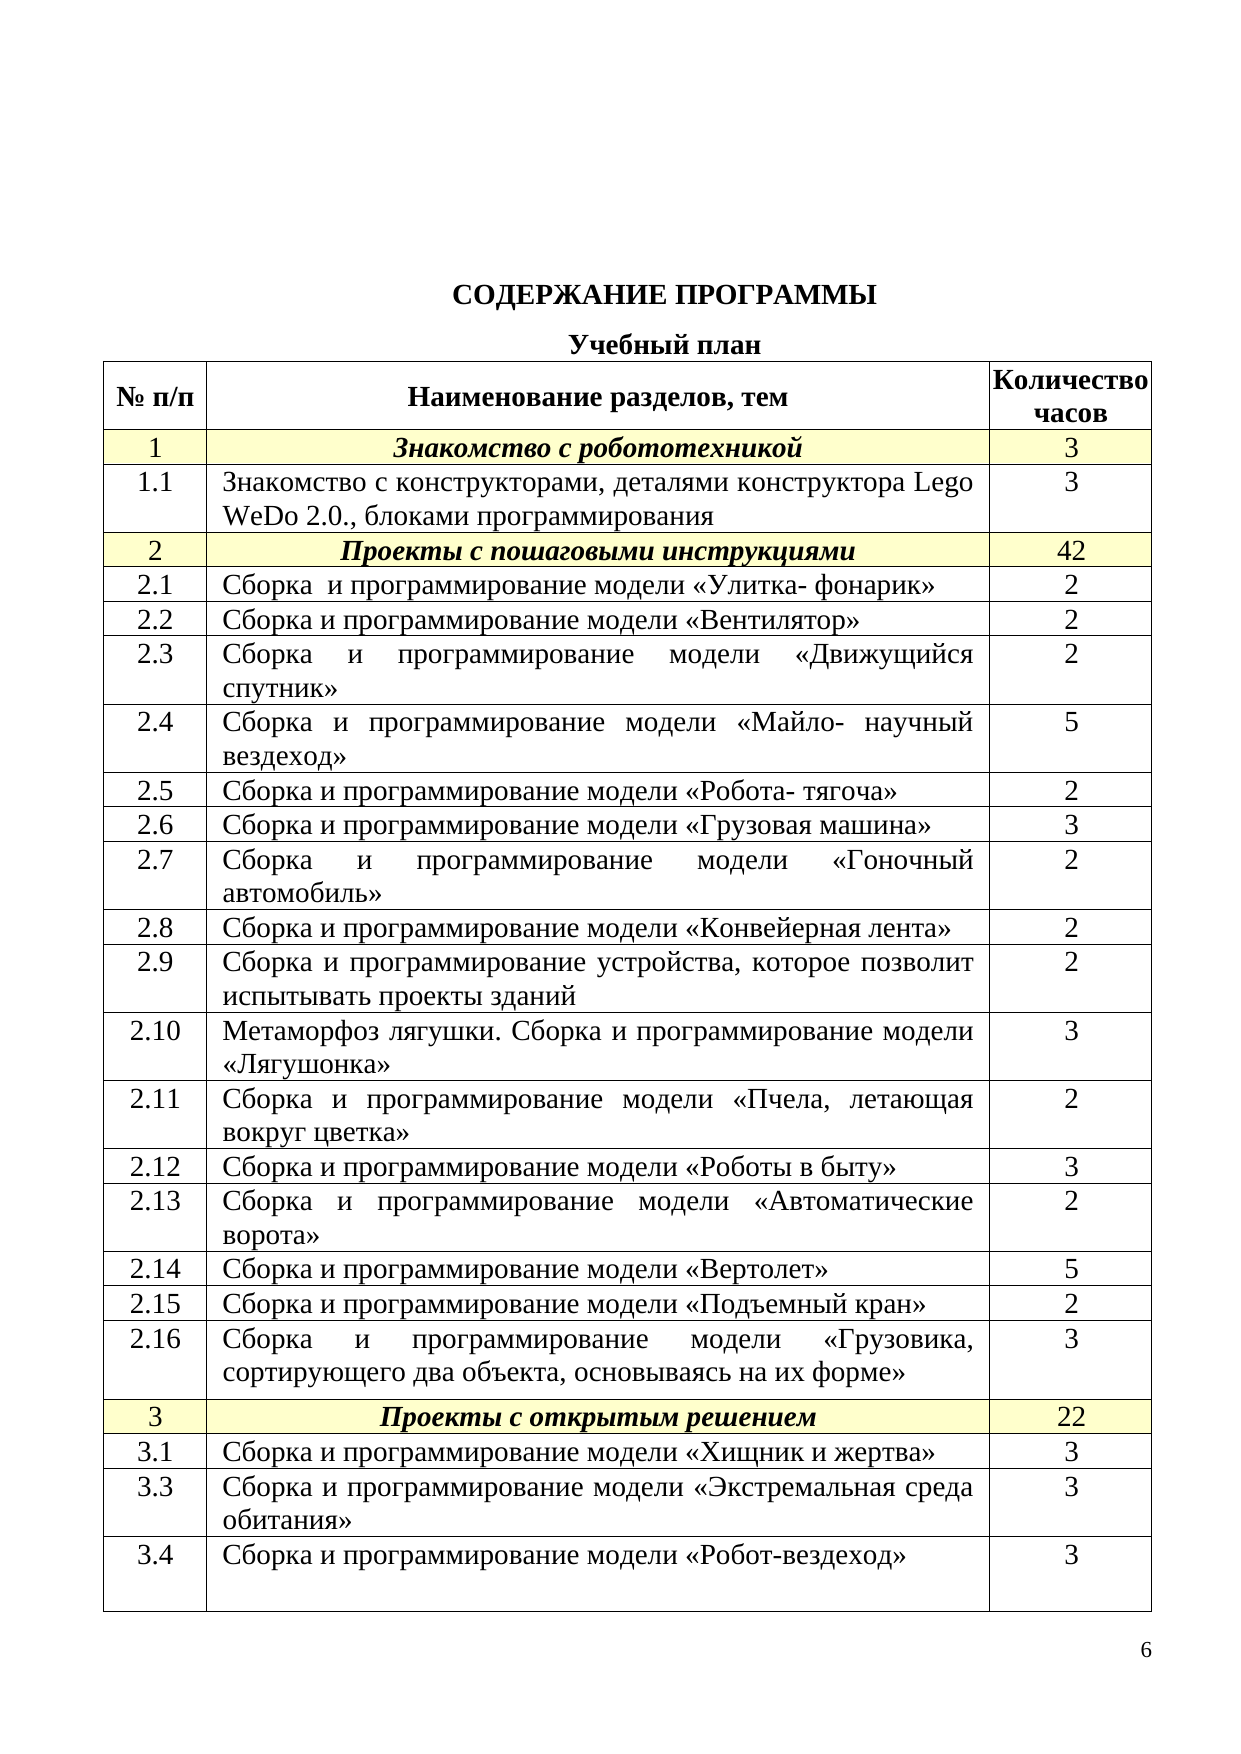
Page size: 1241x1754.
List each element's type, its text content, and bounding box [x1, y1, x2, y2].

table_cell Сборка и программирование модели «Движущийся спутник» [207, 636, 989, 703]
table_cell Знакомство с конструкторами, деталями конструктора Lego WeDo 2.0., блоками программирования [207, 465, 989, 532]
table_cell 3.4 [104, 1537, 206, 1611]
table_cell Сборка и программирование модели «Экстремальная среда обитания» [207, 1469, 989, 1536]
table_cell 3 [990, 1149, 1151, 1182]
table_cell 2 [104, 533, 206, 566]
table_cell Сборка и программирование модели «Грузовая машина» [207, 807, 989, 841]
table_cell 2.5 [104, 773, 206, 806]
table_cell 2.11 [104, 1081, 206, 1148]
subtitle СОДЕРЖАНИЕ ПРОГРАММЫ [177, 277, 1152, 310]
table_cell 1 [104, 430, 206, 463]
table_cell 2 [990, 602, 1151, 635]
table_cell 2.6 [104, 807, 206, 841]
table_cell Сборка и программирование модели «Автоматические ворота» [207, 1184, 989, 1251]
table_cell 2.10 [104, 1013, 206, 1080]
table_cell 2 [990, 1081, 1151, 1148]
text Учебный план [177, 327, 1152, 361]
table_cell 2 [990, 773, 1151, 806]
table_cell Проекты с открытым решением [207, 1400, 989, 1433]
table_cell 2.16 [104, 1321, 206, 1398]
table_cell Сборка и программирование устройства, которое позволит испытывать проекты зданий [207, 945, 989, 1012]
table_header № п/п [104, 362, 206, 429]
table_cell 2.13 [104, 1184, 206, 1251]
table_cell Сборка и программирование модели «Хищник и жертва» [207, 1434, 989, 1468]
table_cell 3 [104, 1400, 206, 1433]
table_cell 2 [990, 842, 1151, 909]
table_cell 2 [990, 1286, 1151, 1320]
table_cell Сборка и программирование модели «Грузовика, сортирующего два объекта, основываясь на их форме» [207, 1321, 989, 1398]
table_cell 2 [990, 945, 1151, 1012]
table_cell 2.1 [104, 567, 206, 601]
table_cell 2.15 [104, 1286, 206, 1320]
table_cell 3 [990, 1434, 1151, 1468]
table_cell Сборка и программирование модели «Майло- научный вездеход» [207, 705, 989, 772]
table_cell 1.1 [104, 465, 206, 532]
table_cell 3.1 [104, 1434, 206, 1468]
table_cell 2.7 [104, 842, 206, 909]
table_cell 2 [990, 1184, 1151, 1251]
table_cell 3 [990, 1537, 1151, 1611]
table_cell Сборка и программирование модели «Гоночный автомобиль» [207, 842, 989, 909]
table_cell 3 [990, 1321, 1151, 1398]
table_cell 2.3 [104, 636, 206, 703]
table_cell Сборка и программирование модели «Роботы в быту» [207, 1149, 989, 1182]
table_cell Сборка и программирование модели «Пчела, летающая вокруг цветка» [207, 1081, 989, 1148]
table_header Наименование разделов, тем [207, 362, 989, 429]
table_cell 3 [990, 465, 1151, 532]
table_cell Сборка и программирование модели «Робота- тягоча» [207, 773, 989, 806]
table_cell 3 [990, 1469, 1151, 1536]
table_cell Проекты с пошаговыми инструкциями [207, 533, 989, 566]
table_cell 2.4 [104, 705, 206, 772]
table_cell Сборка и программирование модели «Робот-вездеход» [207, 1537, 989, 1611]
table_cell 5 [990, 705, 1151, 772]
table_cell Сборка и программирование модели «Подъемный кран» [207, 1286, 989, 1320]
table_cell 5 [990, 1252, 1151, 1285]
table_cell 2.14 [104, 1252, 206, 1285]
table_cell Сборка и программирование модели «Конвейерная лента» [207, 910, 989, 943]
table_cell 2.8 [104, 910, 206, 943]
table_cell 3 [990, 430, 1151, 463]
table_cell 2.9 [104, 945, 206, 1012]
table_cell 42 [990, 533, 1151, 566]
table_cell 2 [990, 567, 1151, 601]
table_cell 2 [990, 910, 1151, 943]
table_cell Метаморфоз лягушки. Сборка и программирование модели «Лягушонка» [207, 1013, 989, 1080]
table_cell 3.3 [104, 1469, 206, 1536]
table_cell Сборка и программирование модели «Улитка- фонарик» [207, 567, 989, 601]
table_cell 2.12 [104, 1149, 206, 1182]
table_cell 3 [990, 807, 1151, 841]
table_cell Сборка и программирование модели «Вертолет» [207, 1252, 989, 1285]
table_cell 2 [990, 636, 1151, 703]
table_cell 3 [990, 1013, 1151, 1080]
table_cell 22 [990, 1400, 1151, 1433]
table_cell Сборка и программирование модели «Вентилятор» [207, 602, 989, 635]
table_header Количество часов [990, 362, 1151, 429]
table_cell Знакомство с робототехникой [207, 430, 989, 463]
table_cell 2.2 [104, 602, 206, 635]
